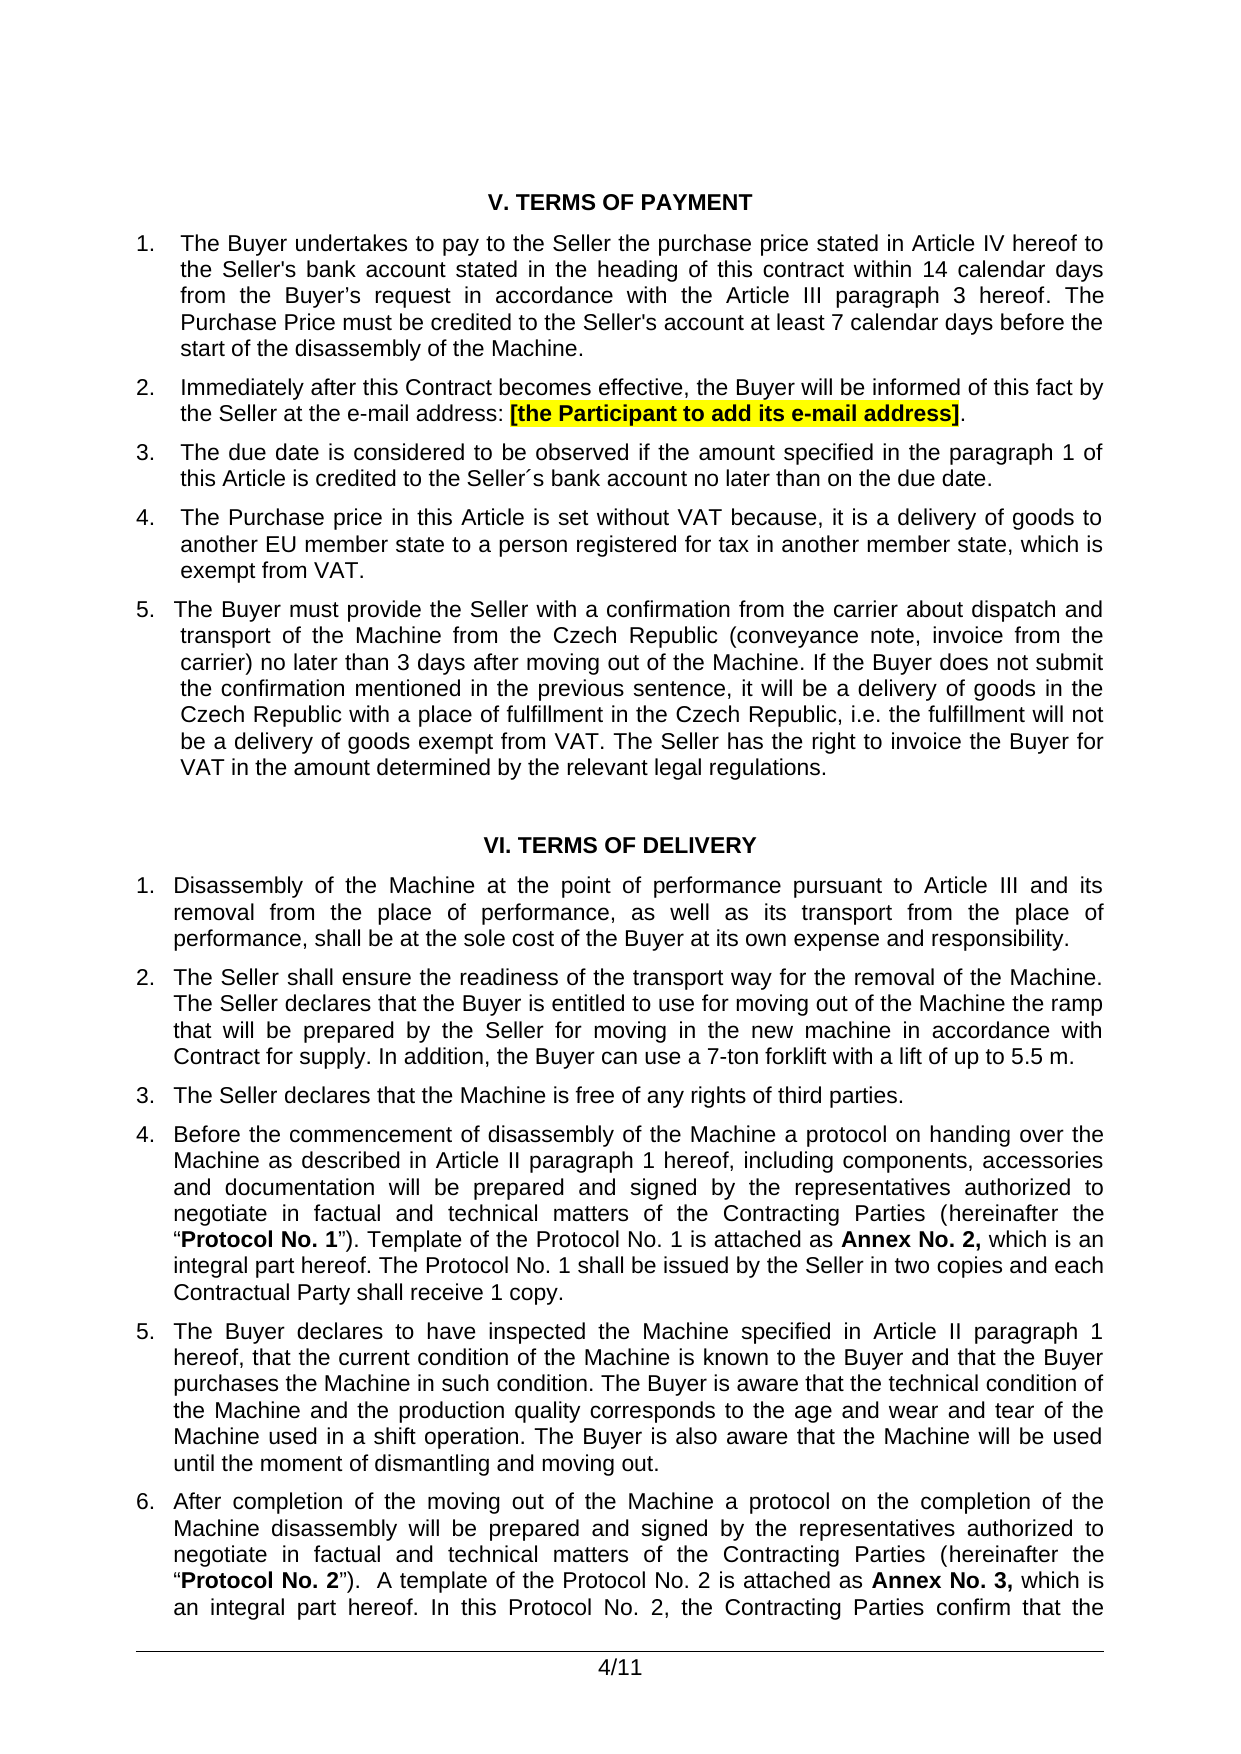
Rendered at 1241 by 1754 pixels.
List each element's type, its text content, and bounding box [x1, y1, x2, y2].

list The due date is considered to be observed if the amount specified in the paragraph 1 of this Article is credited to the Seller´s bank account no later than on the due date. [136, 439, 1104, 492]
list Disassembly of the Machine at the point of performance pursuant to Article III and its removal from the place of performance, as well as its transport from the place of performance, shall be at the sole cost of the Buyer at its own expense and responsibility. [136, 872, 1104, 951]
list The Seller shall ensure the readiness of the transport way for the removal of the Machine. The Seller declares that the Buyer is entitled to use for moving out of the Machine the ramp that will be prepared by the Seller for moving in the new machine in accordance with Contract for supply. In addition, the Buyer can use a 7-ton forklift with a lift of up to 5.5 m. [136, 964, 1104, 1069]
list The Purchase price in this Article is set without VAT because, it is a delivery of goods to another EU member state to a person registered for tax in another member state, which is exempt from VAT. [136, 504, 1104, 583]
text VI. terms of delivery [136, 832, 1104, 858]
list The Buyer must provide the Seller with a confirmation from the carrier about dispatch and transport of the Machine from the Czech Republic (conveyance note, invoice from the carrier) no later than 3 days after moving out of the Machine. If the Buyer does not submit the confirmation mentioned in the previous sentence, it will be a delivery of goods in the Czech Republic with a place of fulfillment in the Czech Republic, i.e. the fulfillment will not be a delivery of goods exempt from VAT. The Seller has the right to invoice the Buyer for VAT in the amount determined by the relevant legal regulations. [136, 596, 1104, 780]
text V. terms of payment [136, 189, 1104, 215]
list Immediately after this Contract becomes effective, the Buyer will be informed of this fact by the Seller at the e-mail address: [the Participant to add its e-mail address]. [136, 374, 1104, 427]
list Before the commencement of disassembly of the Machine a protocol on handing over the Machine as described in Article II paragraph 1 hereof, including components, accessories and documentation will be prepared and signed by the representatives authorized to negotiate in factual and technical matters of the Contracting Parties (hereinafter the “Protocol No. 1”). Template of the Protocol No. 1 is attached as Annex No. 2, which is an integral part hereof. The Protocol No. 1 shall be issued by the Seller in two copies and each Contractual Party shall receive 1 copy. [136, 1121, 1104, 1305]
list The Seller declares that the Machine is free of any rights of third parties. [136, 1082, 1104, 1108]
list The Buyer undertakes to pay to the Seller the purchase price stated in Article IV hereof to the Seller's bank account stated in the heading of this contract within 14 calendar days from the Buyer’s request in accordance with the Article III paragraph 3 hereof. The Purchase Price must be credited to the Seller's account at least 7 calendar days before the start of the disassembly of the Machine. [136, 229, 1104, 361]
list The Buyer declares to have inspected the Machine specified in Article II paragraph 1 hereof, that the current condition of the Machine is known to the Buyer and that the Buyer purchases the Machine in such condition. The Buyer is aware that the technical condition of the Machine and the production quality corresponds to the age and wear and tear of the Machine used in a shift operation. The Buyer is also aware that the Machine will be used until the moment of dismantling and moving out. [136, 1318, 1104, 1476]
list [136, 1488, 1104, 1620]
